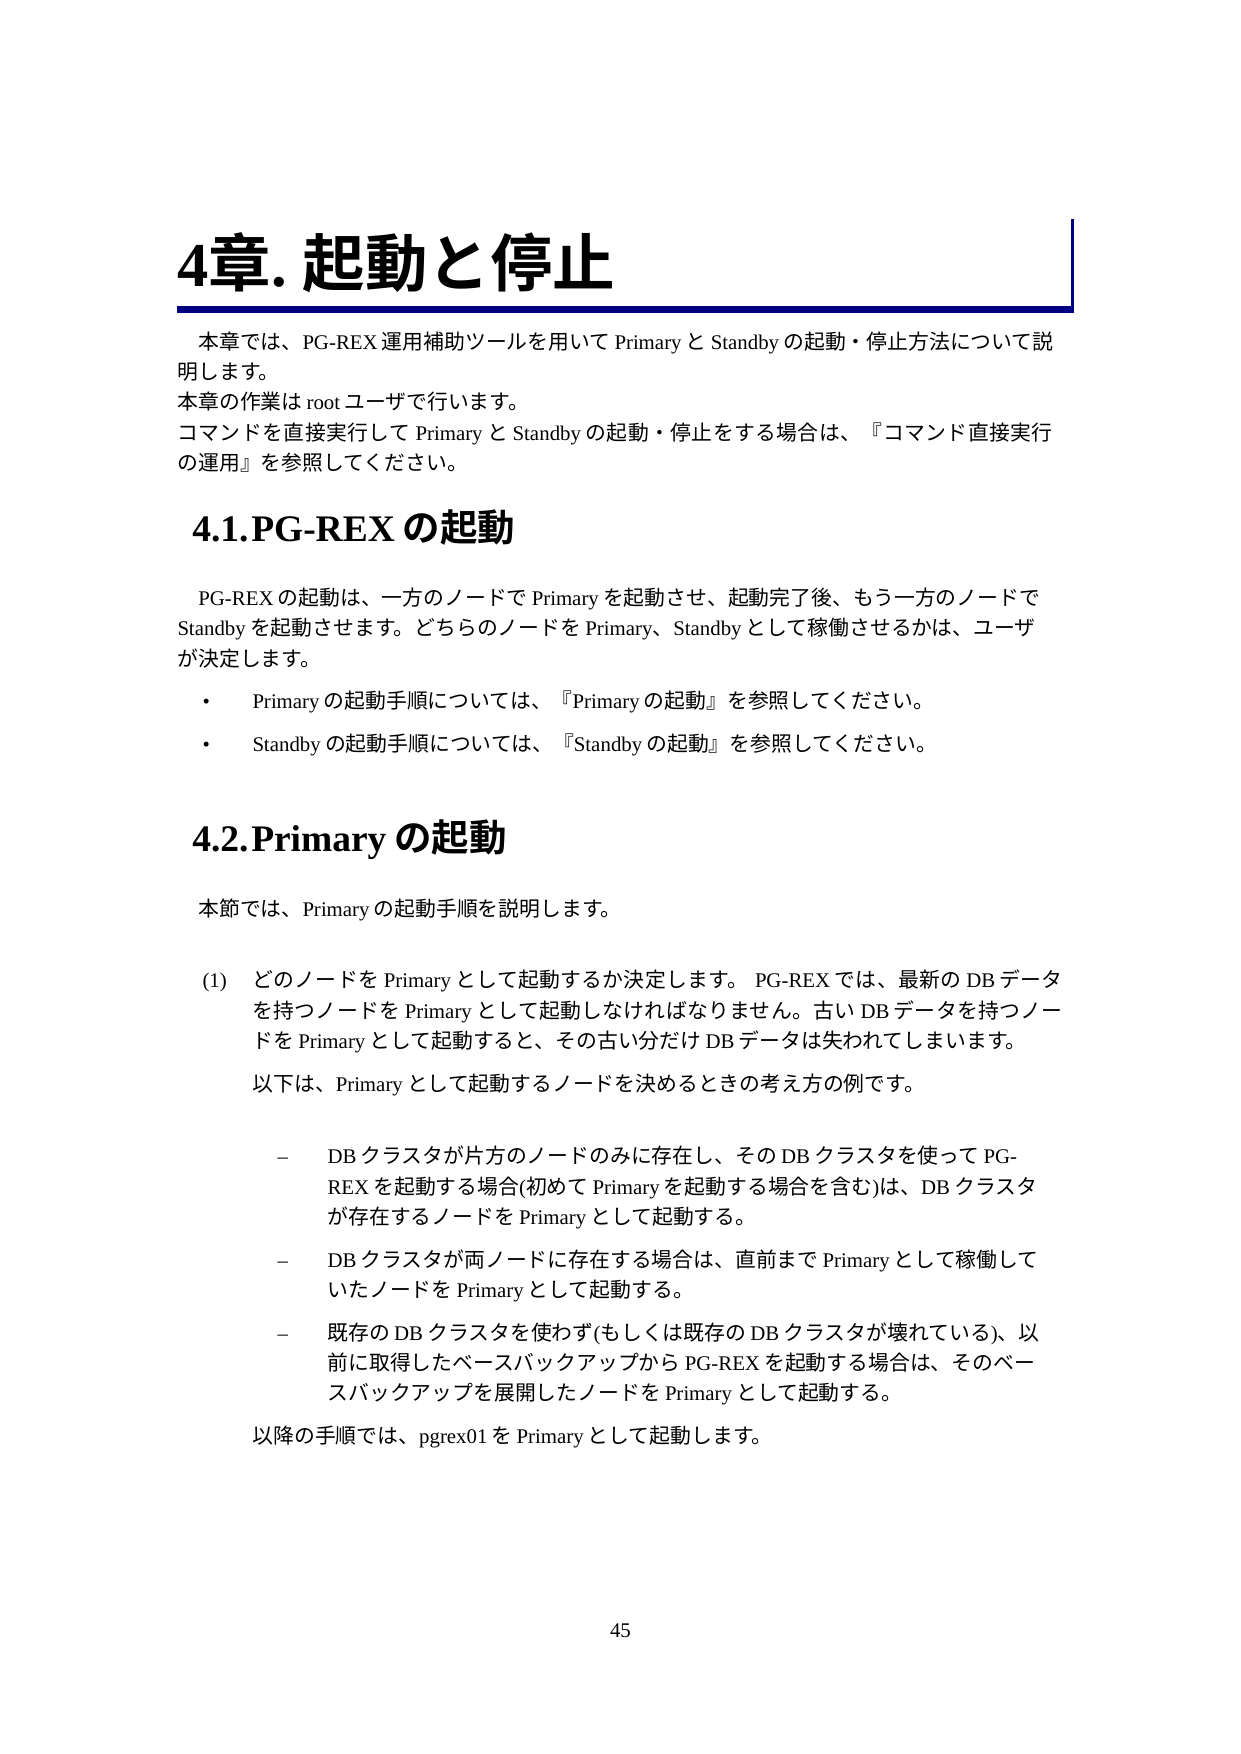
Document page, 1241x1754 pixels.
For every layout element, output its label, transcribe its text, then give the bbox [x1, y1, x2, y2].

list 以降の手順では、pgrex01をPrimaryとして起動します。 [202, 1419, 1063, 1449]
list DBクラスタが両ノードに存在する場合は、直前までPrimaryとして稼働していたノードをPrimaryとして起動する。 [277, 1243, 1054, 1303]
text コマンドを直接実行してPrimaryとStandbyの起動・停止をする場合は、『コマンド直接実行の運用』を参照してください。 [177, 416, 1054, 476]
list 既存のDBクラスタを使わず(もしくは既存のDBクラスタが壊れている)、以前に取得したベースバックアップからPG-REXを起動する場合は、そのベースバックアップを展開したノードをPrimaryとして起動する。 [277, 1316, 1054, 1406]
subtitle 起動と停止 [177, 219, 1071, 306]
subtitle Primaryの起動 [192, 812, 1063, 863]
list DBクラスタが片方のノードのみに存在し、そのDBクラスタを使ってPG-REXを起動する場合(初めてPrimaryを起動する場合を含む)は、DBクラスタが存在するノードをPrimaryとして起動する。 [277, 1140, 1054, 1230]
subtitle PG-REXの起動 [192, 501, 1063, 552]
list 以下は、Primaryとして起動するノードを決めるときの考え方の例です。 [202, 1067, 1063, 1097]
list Standbyの起動手順については、『Standbyの起動』を参照してください。 [202, 727, 1054, 757]
text PG-REXの起動は、一方のノードでPrimaryを起動させ、起動完了後、もう一方のノードでStandbyを起動させます。どちらのノードをPrimary、Standbyとして稼働させるかは、ユーザが決定します。 [177, 581, 1054, 672]
list Primaryの起動手順については、『Primaryの起動』を参照してください。 [202, 684, 1054, 715]
text 本節では、Primaryの起動手順を説明します。 [177, 892, 1054, 922]
list どのノードをPrimaryとして起動するか決定します。 PG-REXでは、最新のDBデータを持つノードをPrimaryとして起動しなければなりません。古いDBデータを持つノードをPrimaryとして起動すると、その古い分だけDBデータは失われてしまいます。 [202, 964, 1063, 1054]
text 本章では、PG-REX運用補助ツールを用いてPrimaryとStandbyの起動・停止方法について説明します。 [177, 325, 1054, 386]
text 本章の作業はrootユーザで行います。 [177, 386, 1054, 416]
